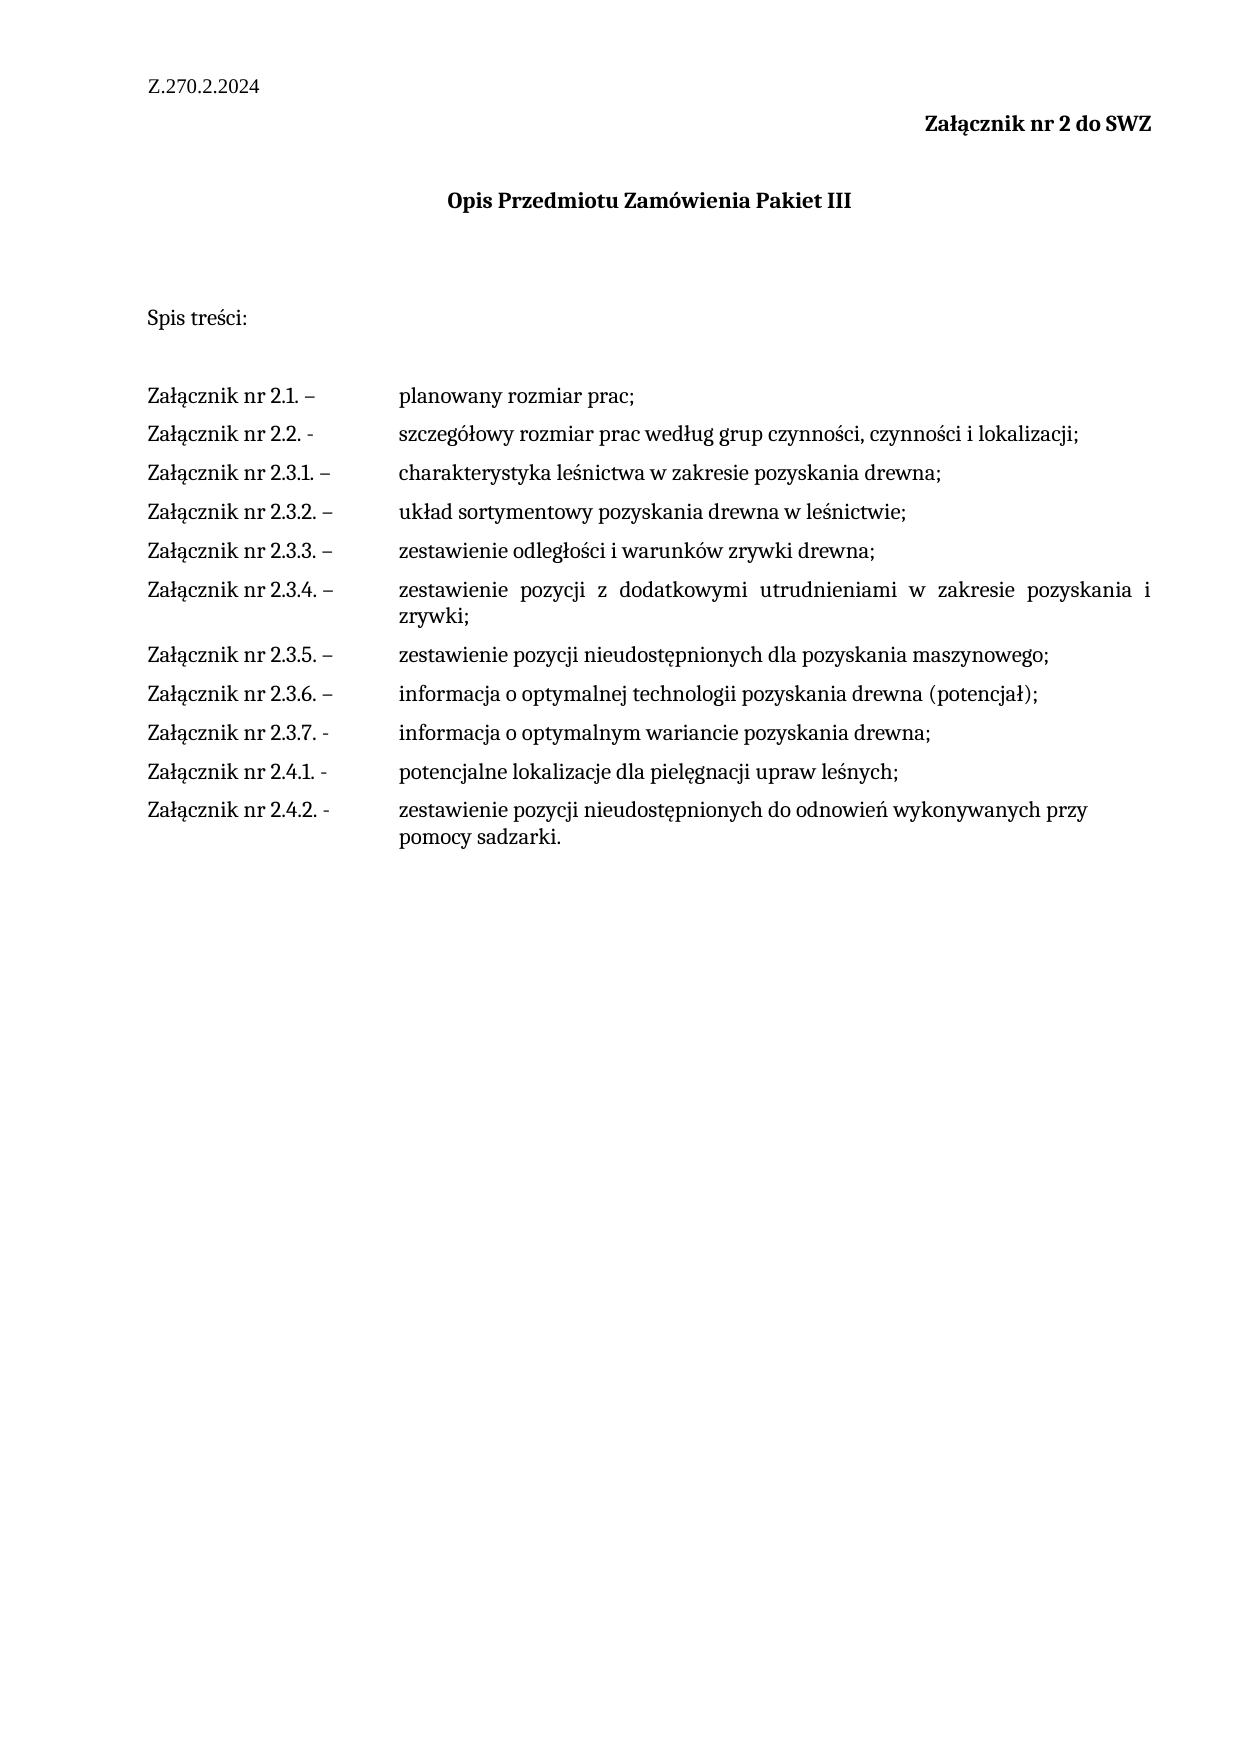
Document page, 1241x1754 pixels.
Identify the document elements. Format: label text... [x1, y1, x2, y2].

text Załącznik nr 2.2. - szczegółowy rozmiar prac według grup czynności, czynności i lokalizacji; [148, 421, 1152, 448]
text Załącznik nr 2.3.2. – układ sortymentowy pozyskania drewna w leśnictwie; [148, 499, 1152, 525]
text Załącznik nr 2.4.2. - zestawienie pozycji nieudostępnionych do odnowień wykonywanych przy pomocy sadzarki. [148, 797, 1152, 850]
text Spis treści: [148, 305, 1152, 331]
text Załącznik nr 2.3.7. - informacja o optymalnym wariancie pozyskania drewna; [148, 719, 1152, 746]
text Załącznik nr 2.4.1. - potencjalne lokalizacje dla pielęgnacji upraw leśnych; [148, 758, 1152, 785]
text Załącznik nr 2.3.3. – zestawienie odległości i warunków zrywki drewna; [148, 538, 1152, 564]
text Załącznik nr 2 do SWZ [148, 110, 1152, 137]
text Załącznik nr 2.3.4. – zestawienie pozycji z dodatkowymi utrudnieniami w zakresie pozyskania i zrywki; [148, 577, 1152, 629]
text Załącznik nr 2.3.5. – zestawienie pozycji nieudostępnionych dla pozyskania maszynowego; [148, 642, 1152, 668]
text Opis Przedmiotu Zamówienia Pakiet III [148, 188, 1152, 214]
text Załącznik nr 2.3.1. – charakterystyka leśnictwa w zakresie pozyskania drewna; [148, 460, 1152, 486]
text Załącznik nr 2.1. – planowany rozmiar prac; [148, 382, 1152, 409]
text Załącznik nr 2.3.6. – informacja o optymalnej technologii pozyskania drewna (potencjał); [148, 681, 1152, 707]
